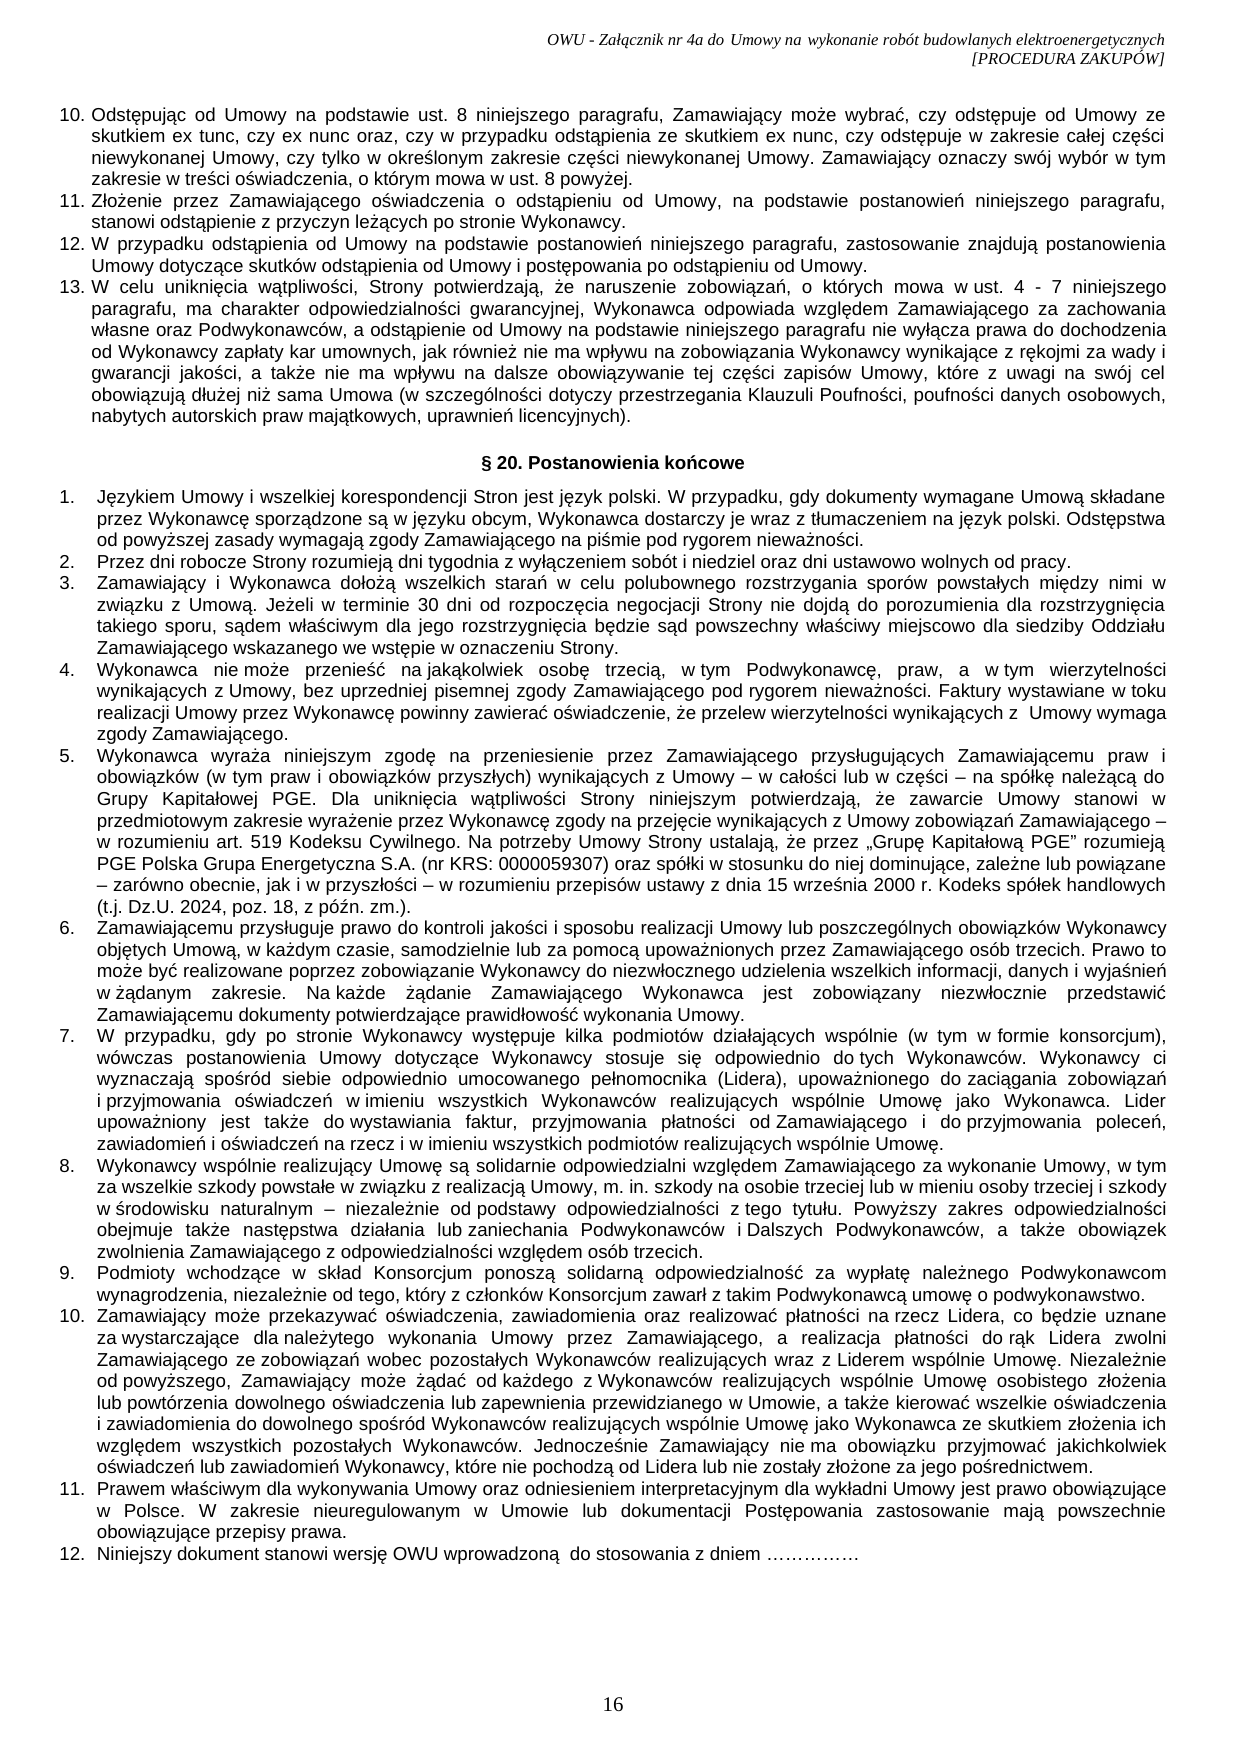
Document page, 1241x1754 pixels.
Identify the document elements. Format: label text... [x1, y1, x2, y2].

list Wykonawcy wspólnie realizujący Umowę są solidarnie odpowiedzialni względem Zamawiającego za wykonanie Umowy, w tym za wszelkie szkody powstałe w związku z realizacją Umowy, m. in. szkody na osobie trzeciej lub w mieniu osoby trzeciej i szkody w środowisku naturalnym – niezależnie od podstawy odpowiedzialności z tego tytułu. Powyższy zakres odpowiedzialności obejmuje także następstwa działania lub zaniechania Podwykonawców i Dalszych Podwykonawców, a także obowiązek zwolnienia Zamawiającego z odpowiedzialności względem osób trzecich. [59, 1154, 1167, 1262]
list Prawem właściwym dla wykonywania Umowy oraz odniesieniem interpretacyjnym dla wykładni Umowy jest prawo obowiązujące w Polsce. W zakresie nieuregulowanym w Umowie lub dokumentacji Postępowania zastosowanie mają powszechnie obowiązujące przepisy prawa. [59, 1478, 1167, 1542]
list Językiem Umowy i wszelkiej korespondencji Stron jest język polski. W przypadku, gdy dokumenty wymagane Umową składane przez Wykonawcę sporządzone są w języku obcym, Wykonawca dostarczy je wraz z tłumaczeniem na język polski. Odstępstwa od powyższej zasady wymagają zgody Zamawiającego na piśmie pod rygorem nieważności. [59, 486, 1167, 551]
list W przypadku, gdy po stronie Wykonawcy występuje kilka podmiotów działających wspólnie (w tym w formie konsorcjum), wówczas postanowienia Umowy dotyczące Wykonawcy stosuje się odpowiednio do tych Wykonawców. Wykonawcy ci wyznaczają spośród siebie odpowiednio umocowanego pełnomocnika (Lidera), upoważnionego do zaciągania zobowiązań i przyjmowania oświadczeń w imieniu wszystkich Wykonawców realizujących wspólnie Umowę jako Wykonawca. Lider upoważniony jest także do wystawiania faktur, przyjmowania płatności od Zamawiającego i do przyjmowania poleceń, zawiadomień i oświadczeń na rzecz i w imieniu wszystkich podmiotów realizujących wspólnie Umowę. [59, 1025, 1167, 1154]
list Wykonawca nie może przenieść na jakąkolwiek osobę trzecią, w tym Podwykonawcę, praw, a w tym wierzytelności wynikających z Umowy, bez uprzedniej pisemnej zgody Zamawiającego pod rygorem nieważności. Faktury wystawiane w toku realizacji Umowy przez Wykonawcę powinny zawierać oświadczenie, że przelew wierzytelności wynikających z Umowy wymaga zgody Zamawiającego. [59, 658, 1167, 745]
list Złożenie przez Zamawiającego oświadczenia o odstąpieniu od Umowy, na podstawie postanowień niniejszego paragrafu, stanowi odstąpienie z przyczyn leżących po stronie Wykonawcy. [59, 190, 1167, 233]
list Odstępując od Umowy na podstawie ust. 8 niniejszego paragrafu, Zamawiający może wybrać, czy odstępuje od Umowy ze skutkiem ex tunc, czy ex nunc oraz, czy w przypadku odstąpienia ze skutkiem ex nunc, czy odstępuje w zakresie całej części niewykonanej Umowy, czy tylko w określonym zakresie części niewykonanej Umowy. Zamawiający oznaczy swój wybór w tym zakresie w treści oświadczenia, o którym mowa w ust. 8 powyżej. [59, 103, 1167, 190]
list Przez dni robocze Strony rozumieją dni tygodnia z wyłączeniem sobót i niedziel oraz dni ustawowo wolnych od pracy. [59, 551, 1167, 572]
text § 20. Postanowienia końcowe [59, 452, 1167, 473]
list Zamawiający może przekazywać oświadczenia, zawiadomienia oraz realizować płatności na rzecz Lidera, co będzie uznane za wystarczające dla należytego wykonania Umowy przez Zamawiającego, a realizacja płatności do rąk Lidera zwolni Zamawiającego ze zobowiązań wobec pozostałych Wykonawców realizujących wraz z Liderem wspólnie Umowę. Niezależnie od powyższego, Zamawiający może żądać od każdego z Wykonawców realizujących wspólnie Umowę osobistego złożenia lub powtórzenia dowolnego oświadczenia lub zapewnienia przewidzianego w Umowie, a także kierować wszelkie oświadczenia i zawiadomienia do dowolnego spośród Wykonawców realizujących wspólnie Umowę jako Wykonawca ze skutkiem złożenia ich względem wszystkich pozostałych Wykonawców. Jednocześnie Zamawiający nie ma obowiązku przyjmować jakichkolwiek oświadczeń lub zawiadomień Wykonawcy, które nie pochodzą od Lidera lub nie zostały złożone za jego pośrednictwem. [59, 1305, 1167, 1478]
list Zamawiający i Wykonawca dołożą wszelkich starań w celu polubownego rozstrzygania sporów powstałych między nimi w związku z Umową. Jeżeli w terminie 30 dni od rozpoczęcia negocjacji Strony nie dojdą do porozumienia dla rozstrzygnięcia takiego sporu, sądem właściwym dla jego rozstrzygnięcia będzie sąd powszechny właściwy miejscowo dla siedziby Oddziału Zamawiającego wskazanego we wstępie w oznaczeniu Strony. [59, 572, 1167, 658]
list Zamawiającemu przysługuje prawo do kontroli jakości i sposobu realizacji Umowy lub poszczególnych obowiązków Wykonawcy objętych Umową, w każdym czasie, samodzielnie lub za pomocą upoważnionych przez Zamawiającego osób trzecich. Prawo to może być realizowane poprzez zobowiązanie Wykonawcy do niezwłocznego udzielenia wszelkich informacji, danych i wyjaśnień w żądanym zakresie. Na każde żądanie Zamawiającego Wykonawca jest zobowiązany niezwłocznie przedstawić Zamawiającemu dokumenty potwierdzające prawidłowość wykonania Umowy. [59, 917, 1167, 1025]
list W celu uniknięcia wątpliwości, Strony potwierdzają, że naruszenie zobowiązań, o których mowa w ust. 4 - 7 niniejszego paragrafu, ma charakter odpowiedzialności gwarancyjnej, Wykonawca odpowiada względem Zamawiającego za zachowania własne oraz Podwykonawców, a odstąpienie od Umowy na podstawie niniejszego paragrafu nie wyłącza prawa do dochodzenia od Wykonawcy zapłaty kar umownych, jak również nie ma wpływu na zobowiązania Wykonawcy wynikające z rękojmi za wady i gwarancji jakości, a także nie ma wpływu na dalsze obowiązywanie tej części zapisów Umowy, które z uwagi na swój cel obowiązują dłużej niż sama Umowa (w szczególności dotyczy przestrzegania Klauzuli Poufności, poufności danych osobowych, nabytych autorskich praw majątkowych, uprawnień licencyjnych). [59, 276, 1167, 427]
list Niniejszy dokument stanowi wersję OWU wprowadzoną do stosowania z dniem …………… [59, 1542, 1167, 1564]
list Podmioty wchodzące w skład Konsorcjum ponoszą solidarną odpowiedzialność za wypłatę należnego Podwykonawcom wynagrodzenia, niezależnie od tego, który z członków Konsorcjum zawarł z takim Podwykonawcą umowę o podwykonawstwo. [59, 1262, 1167, 1305]
list W przypadku odstąpienia od Umowy na podstawie postanowień niniejszego paragrafu, zastosowanie znajdują postanowienia Umowy dotyczące skutków odstąpienia od Umowy i postępowania po odstąpieniu od Umowy. [59, 233, 1167, 276]
list Wykonawca wyraża niniejszym zgodę na przeniesienie przez Zamawiającego przysługujących Zamawiającemu praw i obowiązków (w tym praw i obowiązków przyszłych) wynikających z Umowy – w całości lub w części – na spółkę należącą do Grupy Kapitałowej PGE. Dla uniknięcia wątpliwości Strony niniejszym potwierdzają, że zawarcie Umowy stanowi w przedmiotowym zakresie wyrażenie przez Wykonawcę zgody na przejęcie wynikających z Umowy zobowiązań Zamawiającego – w rozumieniu art. 519 Kodeksu Cywilnego. Na potrzeby Umowy Strony ustalają, że przez „Grupę Kapitałową PGE” rozumieją PGE Polska Grupa Energetyczna S.A. (nr KRS: 0000059307) oraz spółki w stosunku do niej dominujące, zależne lub powiązane – zarówno obecnie, jak i w przyszłości – w rozumieniu przepisów ustawy z dnia 15 września 2000 r. Kodeks spółek handlowych (t.j. Dz.U. 2024, poz. 18, z późn. zm.). [59, 745, 1167, 917]
